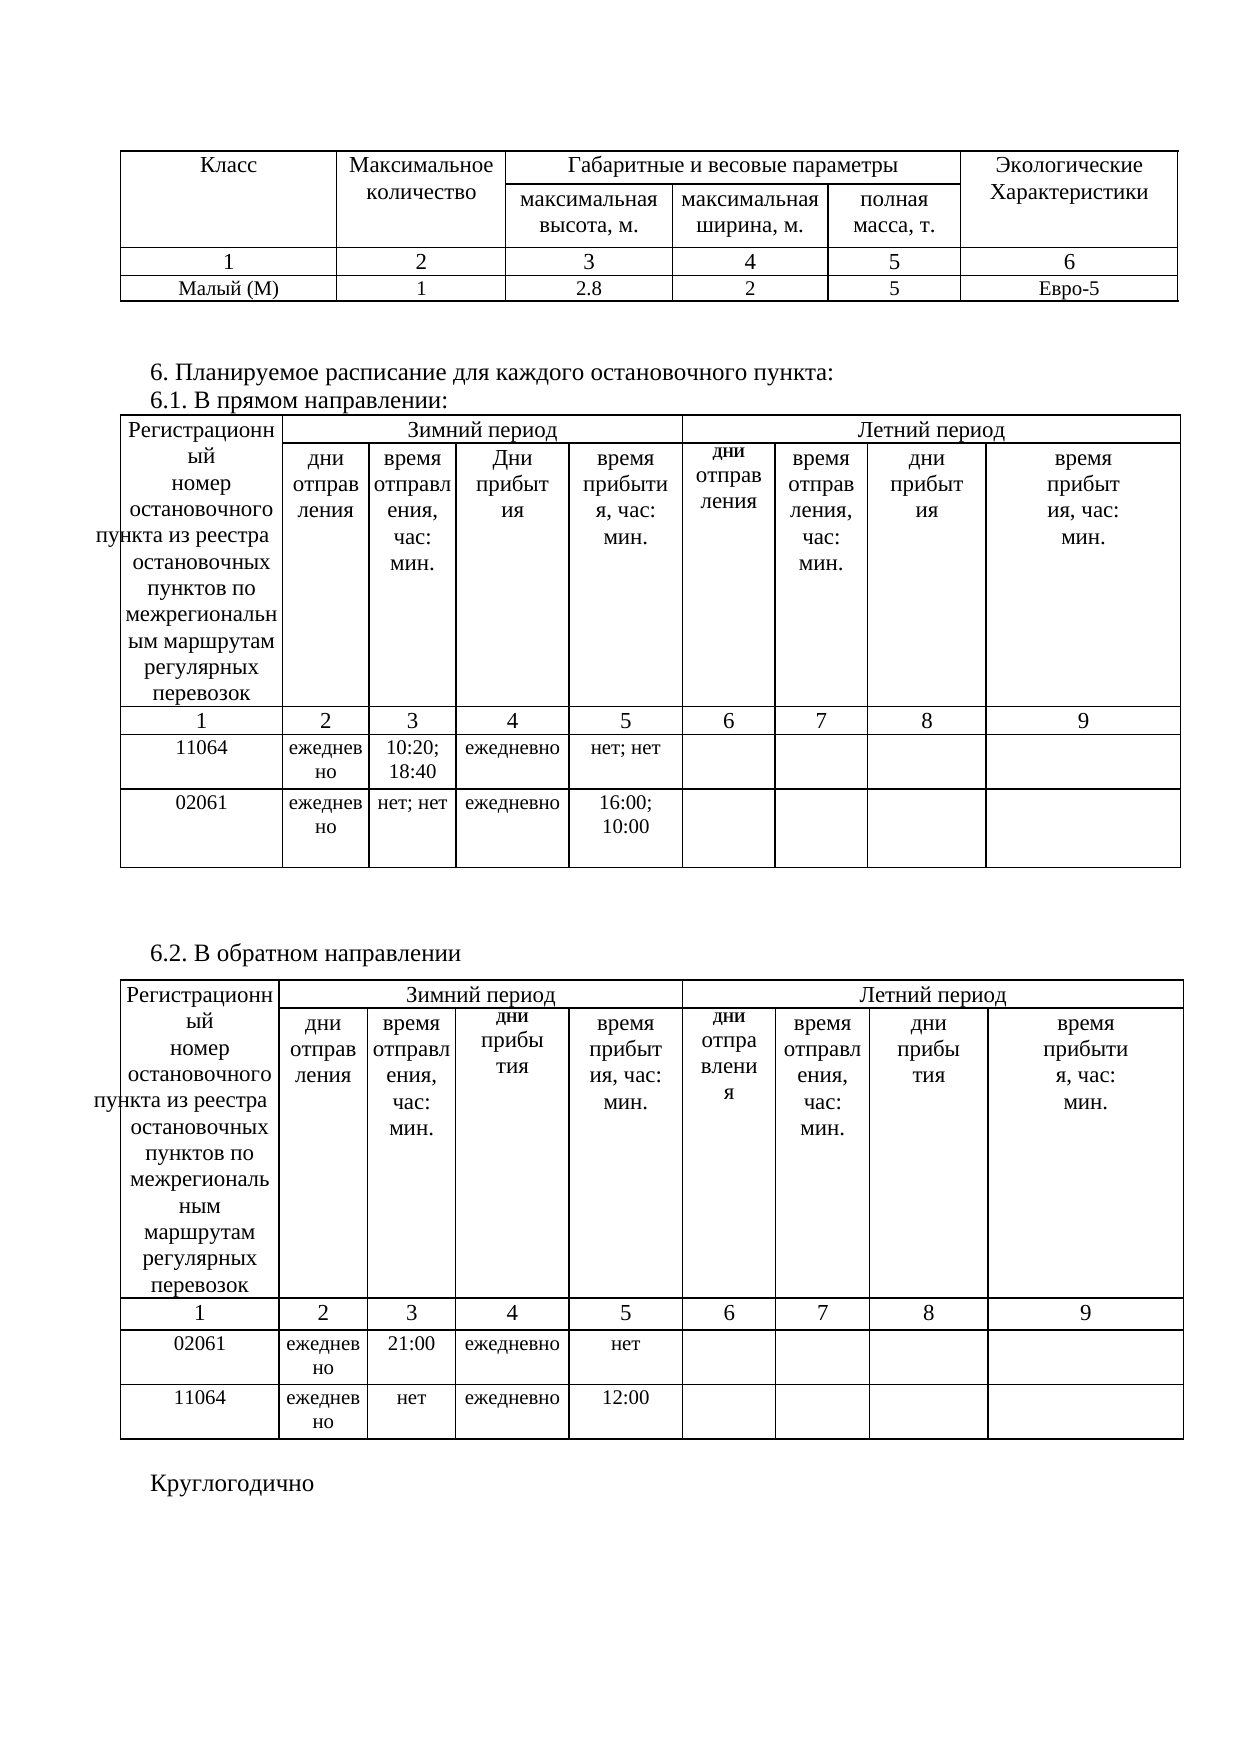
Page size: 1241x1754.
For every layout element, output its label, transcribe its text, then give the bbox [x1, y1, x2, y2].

table_cell [683, 1331, 775, 1383]
table_cell 6 [683, 707, 774, 734]
table_cell [989, 1331, 1183, 1383]
table_header Класс [121, 152, 336, 247]
table_cell 5 [570, 1299, 682, 1329]
table_cell [683, 1385, 775, 1438]
text 6.2. В обратном направлении [150, 938, 1090, 967]
table_cell время отправ ления, час: мин. [776, 444, 867, 706]
table_cell 1 [337, 276, 505, 300]
table_cell 02061 [121, 1331, 278, 1383]
table_cell 12:00 [570, 1385, 682, 1438]
table_cell 3 [370, 707, 455, 734]
table_cell дни прибыт ия [868, 444, 985, 706]
table_cell время прибыти я, час: мин. [570, 444, 682, 706]
table_header Максимальное количество [337, 152, 505, 247]
table_cell ежедневно [456, 1331, 568, 1383]
text Круглогодично [150, 1468, 1090, 1497]
table_cell ДНИ отпра влени я [683, 1009, 775, 1297]
table_header Летний период [683, 981, 1183, 1007]
table_cell 5 [570, 707, 682, 734]
table_cell [870, 1385, 987, 1438]
table_cell ДНИ прибы тия [456, 1009, 568, 1297]
table_cell 6 [961, 248, 1177, 274]
table_cell 16:00; 10:00 [570, 790, 682, 867]
table_cell 2 [337, 248, 505, 274]
table_cell полная масса, т. [829, 185, 960, 247]
table_cell время отправл ения, час: мин. [368, 1009, 455, 1297]
table_cell 4 [457, 707, 568, 734]
table_cell дни отправ ления [280, 1009, 367, 1297]
table_cell ежедневно [457, 735, 568, 788]
table_cell 5 [829, 248, 960, 274]
table_header Зимний период [283, 416, 682, 442]
table_cell время отправл ения, час: мин. [370, 444, 455, 706]
table_cell [683, 735, 774, 788]
table_cell 5 [829, 276, 960, 300]
table_header Регистрационный номер остановочного пункта из реестра остановочных пунктов по межрегиональным маршрутам регулярных перевозок [121, 981, 278, 1297]
text 6.1. В прямом направлении: [150, 386, 1090, 414]
table_cell 21:00 [368, 1331, 455, 1383]
table_cell 6 [683, 1299, 775, 1329]
table_header Летний период [683, 416, 1180, 442]
table_cell 2 [673, 276, 827, 300]
table_cell [987, 790, 1180, 867]
table_cell 1 [121, 1299, 278, 1329]
table_cell 4 [673, 248, 827, 274]
table_cell [776, 1331, 869, 1383]
table_cell [683, 790, 774, 867]
table_cell дни отправ ления [283, 444, 368, 706]
table_cell ежедневно [457, 790, 568, 867]
table_cell [987, 735, 1180, 788]
table_cell ежедневно [280, 1385, 367, 1438]
table_cell нет [570, 1331, 682, 1383]
table_cell 1 [121, 248, 336, 274]
table_cell 2 [280, 1299, 367, 1329]
table_cell 11064 [121, 1385, 278, 1438]
table_cell время прибыт ия, час: мин. [570, 1009, 682, 1297]
table_cell дни прибы тия [870, 1009, 987, 1297]
table_cell 7 [776, 707, 867, 734]
table_cell 8 [870, 1299, 987, 1329]
table_cell [868, 790, 985, 867]
table_cell 8 [868, 707, 985, 734]
table_cell 9 [989, 1299, 1183, 1329]
table_cell ежедневно [283, 790, 368, 867]
table_cell Дни прибыт ия [457, 444, 568, 706]
table_cell 3 [368, 1299, 455, 1329]
table_cell 2.8 [506, 276, 672, 300]
table_cell ДНИ отправ ления [683, 444, 774, 706]
table_cell ежедневно [456, 1385, 568, 1438]
table_cell [776, 790, 867, 867]
table_cell [776, 735, 867, 788]
table_cell 3 [506, 248, 672, 274]
table_cell 10:20; 18:40 [370, 735, 455, 788]
table_header Габаритные и весовые параметры [506, 152, 960, 183]
table_cell время прибыт ия, час: мин. [987, 444, 1180, 706]
table_cell нет [368, 1385, 455, 1438]
table_cell 1 [121, 707, 282, 734]
table_cell 02061 [121, 790, 282, 867]
table_header Зимний период [280, 981, 682, 1007]
table_cell нет; нет [370, 790, 455, 867]
table_cell 9 [987, 707, 1180, 734]
table_cell 11064 [121, 735, 282, 788]
table_cell время прибыти я, час: мин. [989, 1009, 1183, 1297]
table_cell максимальная высота, м. [506, 185, 672, 247]
table_cell [776, 1385, 869, 1438]
table_cell время отправл ения, час: мин. [776, 1009, 869, 1297]
table_cell 4 [456, 1299, 568, 1329]
table_cell 2 [283, 707, 368, 734]
table_cell ежедневно [283, 735, 368, 788]
table_header Экологические Характеристики [961, 152, 1177, 247]
table_cell нет; нет [570, 735, 682, 788]
table_cell [870, 1331, 987, 1383]
text 6. Планируемое расписание для каждого остановочного пункта: [150, 357, 1090, 386]
table_cell [868, 735, 985, 788]
table_cell [989, 1385, 1183, 1438]
table_cell Евро-5 [961, 276, 1177, 300]
table_cell максимальная ширина, м. [673, 185, 827, 247]
table_cell 7 [776, 1299, 869, 1329]
table_header Регистрационный номер остановочного пункта из реестра остановочных пунктов по межрегиональным маршрутам регулярных перевозок [121, 416, 282, 706]
table_cell Малый (М) [121, 276, 336, 300]
table_cell ежедневно [280, 1331, 367, 1383]
